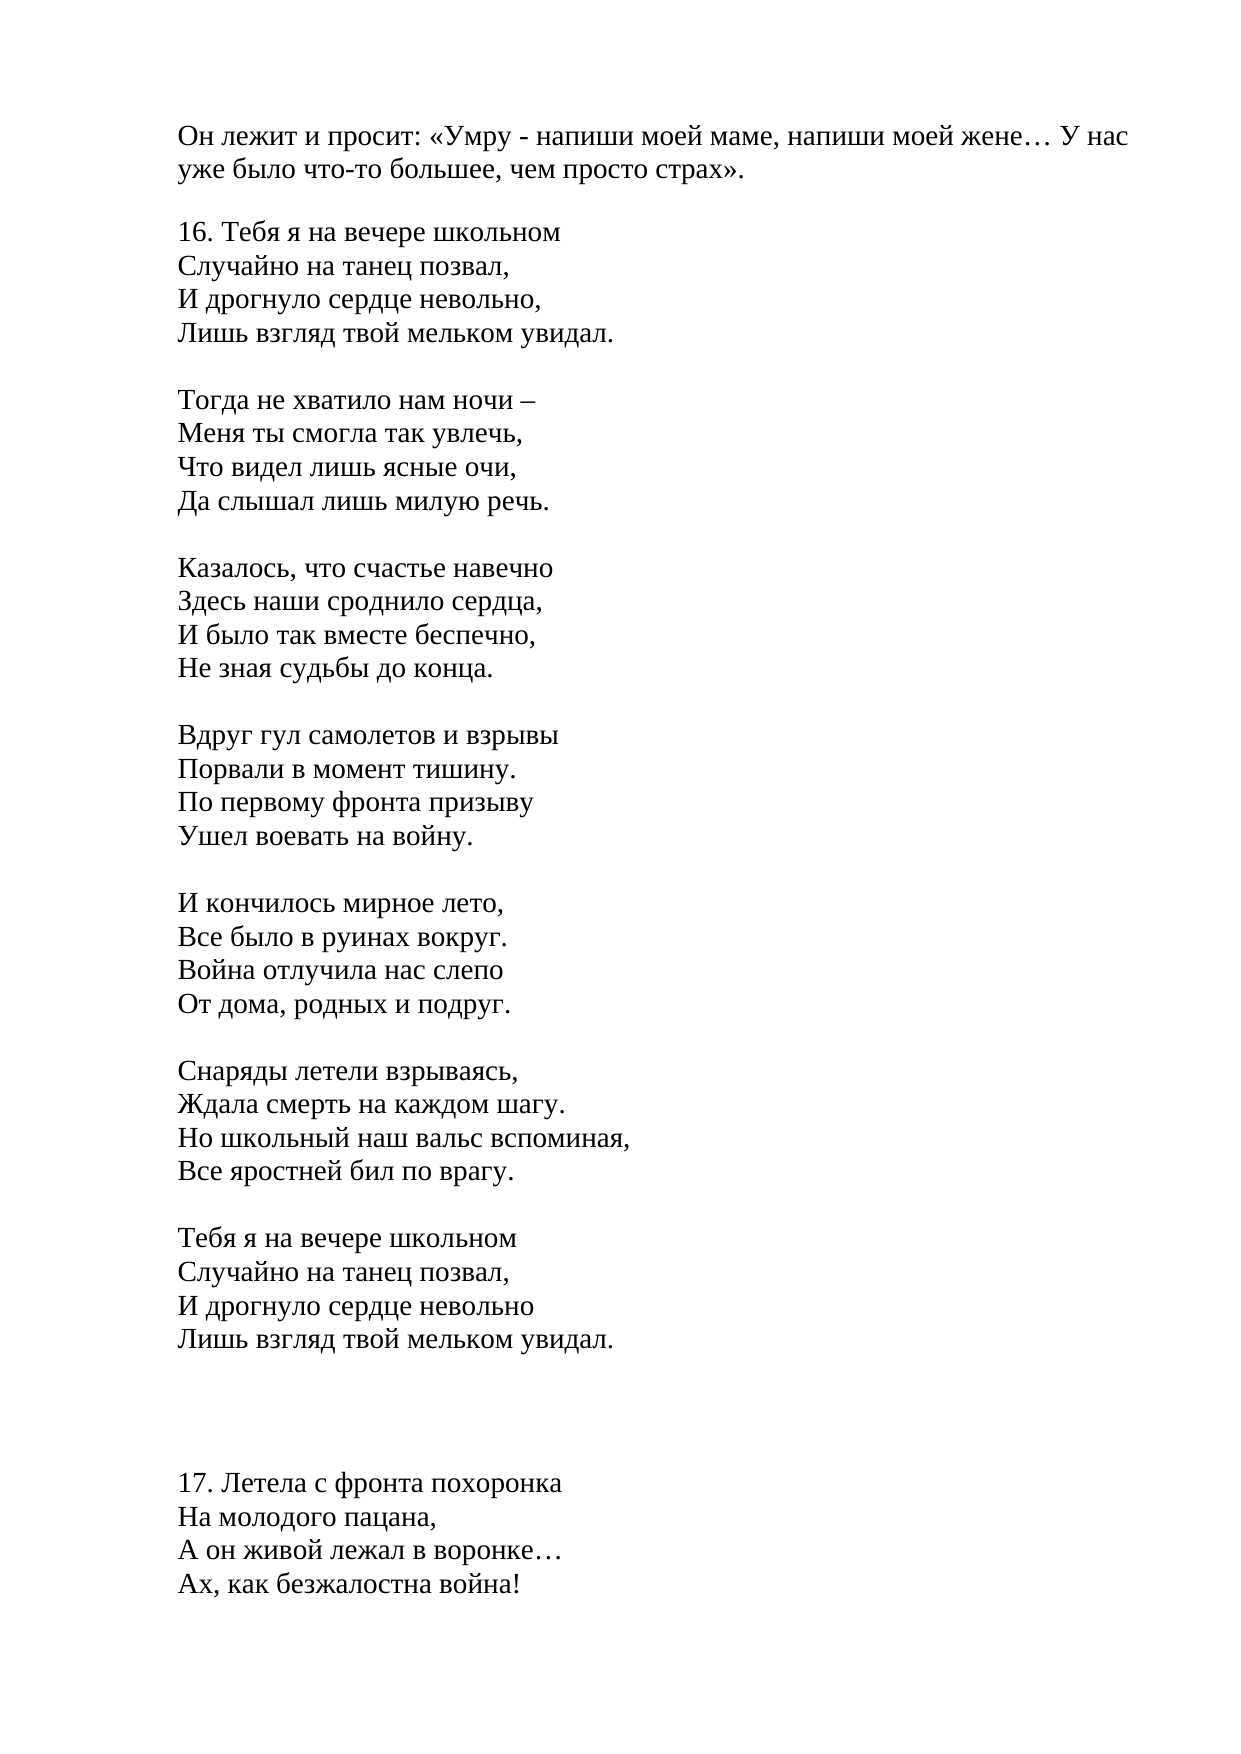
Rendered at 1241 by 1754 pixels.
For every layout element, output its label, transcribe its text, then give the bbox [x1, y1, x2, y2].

text 16. Тебя я на вечере школьном Случайно на танец позвал, И дрогнуло сердце невольно, Лишь взгляд твой мельком увидал. [177, 214, 1152, 348]
text Тогда не хватило нам ночи – Меня ты смогла так увлечь, Что видел лишь ясные очи, Да слышал лишь милую речь. [177, 382, 1152, 516]
text Снаряды летели взрываясь, Ждала смерть на каждом шагу. Но школьный наш вальс вспоминая, Все яростней бил по врагу. [177, 1053, 1152, 1187]
text Вдруг гул самолетов и взрывы Порвали в момент тишину. По первому фронта призыву Ушел воевать на войну. [177, 717, 1152, 852]
text Тебя я на вечере школьном Случайно на танец позвал, И дрогнуло сердце невольно Лишь взгляд твой мельком увидал. [177, 1221, 1152, 1355]
text 17. Летела с фронта похоронка На молодого пацана, А он живой лежал в воронке… Ах, как безжалостна война! [177, 1465, 1152, 1599]
text И кончилось мирное лето, Все было в руинах вокруг. Война отлучила нас слепо От дома, родных и подруг. [177, 885, 1152, 1019]
text Казалось, что счастье навечно Здесь наши сроднило сердца, И было так вместе беспечно, Не зная судьбы до конца. [177, 550, 1152, 684]
text Он лежит и просит: «Умру - напиши моей маме, напиши моей жене… У нас уже было что-то большее, чем просто страх». [177, 118, 1152, 185]
